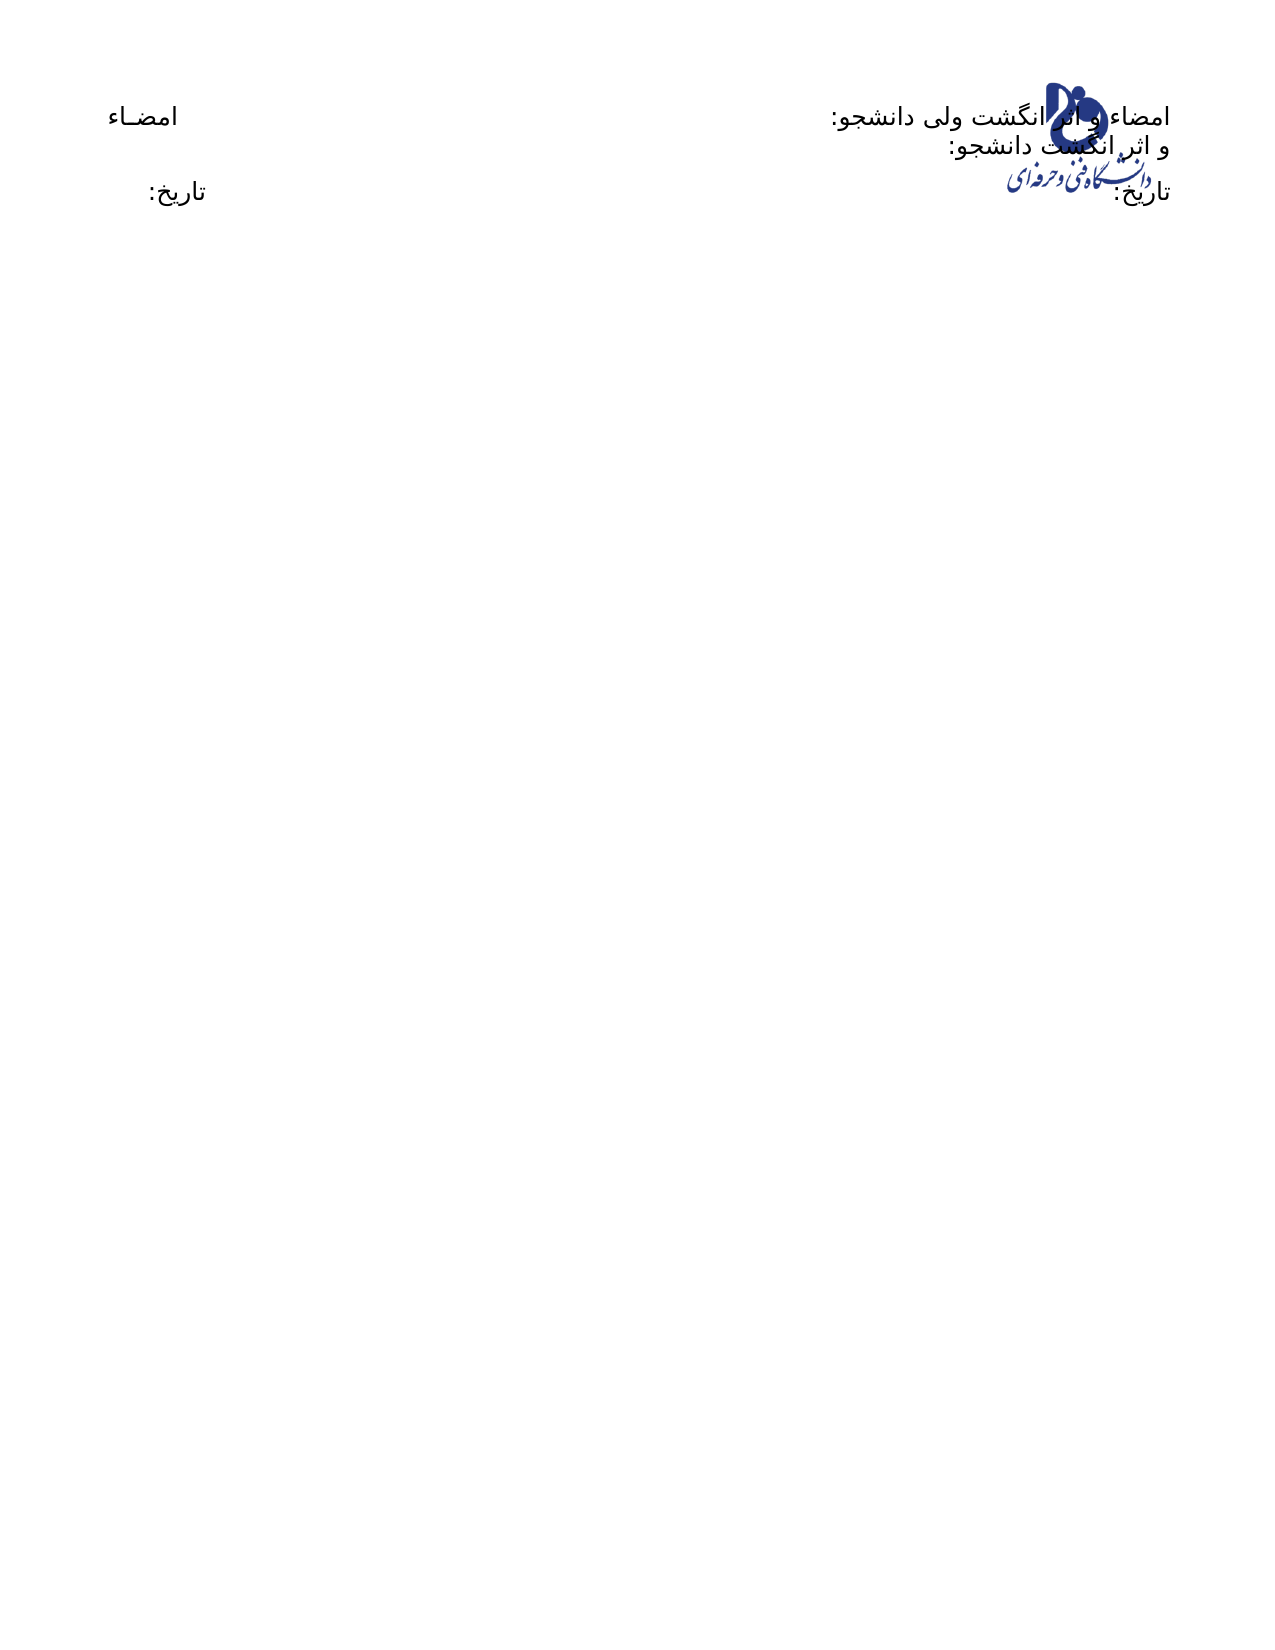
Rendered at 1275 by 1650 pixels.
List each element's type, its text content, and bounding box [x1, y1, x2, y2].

picture [999, 160, 1158, 177]
picture [999, 76, 1158, 102]
text امضاء و اثر انگشت ولی دانشجو: امضاء و اثر انگشت دانشجو: [107, 102, 1170, 160]
text تاریخ: تاریخ: [107, 177, 1170, 206]
